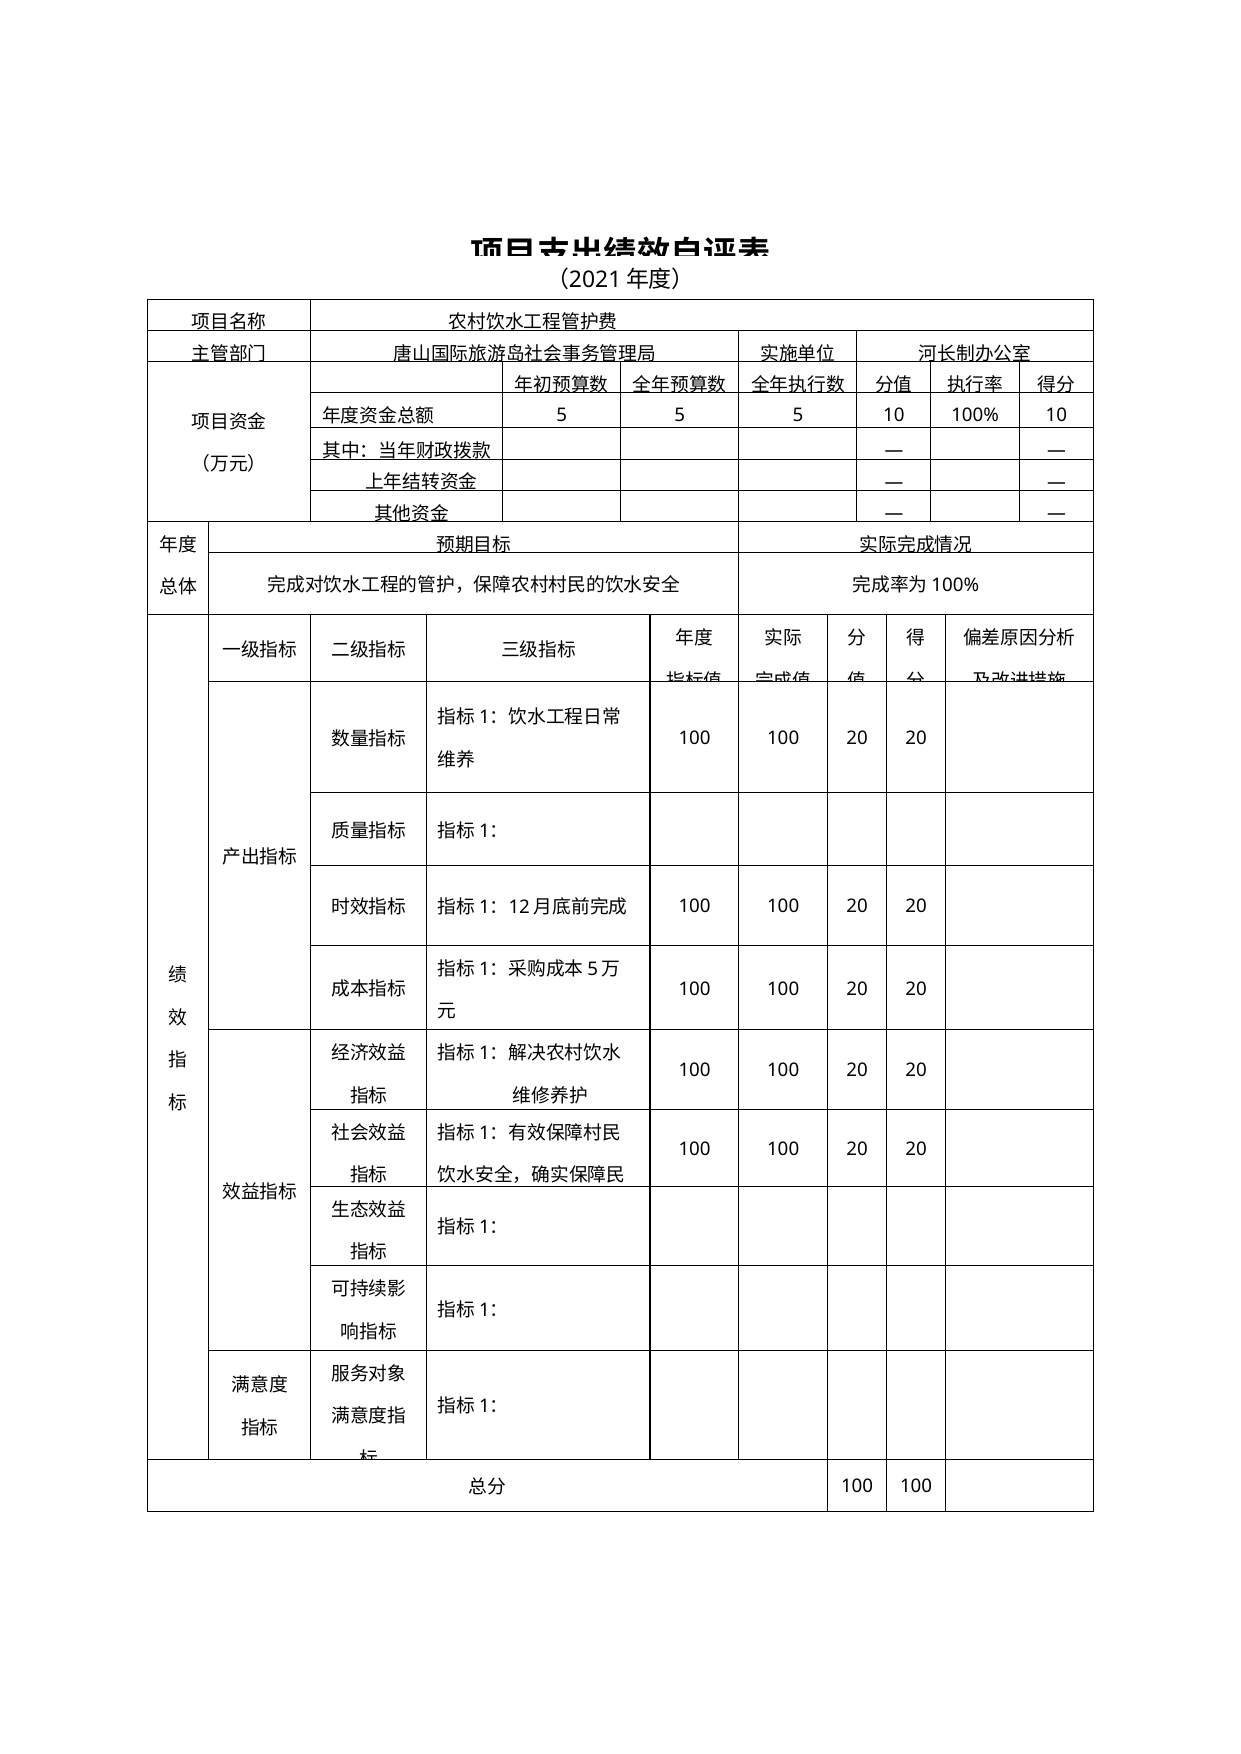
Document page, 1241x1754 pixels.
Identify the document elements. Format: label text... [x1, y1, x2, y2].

table_cell 指标1：12月底前完成 [427, 866, 649, 945]
table_header 项目支出绩效自评表 [147, 209, 1093, 256]
table_cell 三级指标 [427, 615, 649, 681]
table_cell 100 [828, 1460, 886, 1511]
table_cell [931, 428, 1019, 458]
table_cell 实施单位 [739, 331, 856, 361]
table_cell 100 [651, 682, 738, 792]
table_cell 分值 [828, 615, 886, 681]
table_cell 上年结转资金 [311, 460, 502, 490]
table_cell [946, 1266, 1093, 1349]
table_cell [931, 460, 1019, 490]
table_cell 100% [931, 393, 1019, 427]
table_cell 主管部门 [148, 331, 310, 361]
table_cell 年度总体目标 [148, 522, 208, 614]
table_cell [946, 1460, 1093, 1511]
table_cell [739, 793, 827, 865]
table_cell 20 [887, 1110, 945, 1186]
table_cell 执行率 [931, 362, 1019, 392]
table_cell [651, 1266, 738, 1349]
table_cell — [1020, 491, 1093, 521]
table_cell （2021年度） [147, 256, 1093, 298]
table_cell 生态效益 指标 [311, 1187, 426, 1265]
table_cell [739, 1266, 827, 1349]
table_cell 5 [621, 393, 738, 427]
table_cell 质量指标 [311, 793, 426, 865]
table_cell [621, 491, 738, 521]
table_cell 社会效益 指标 [311, 1110, 426, 1186]
table_cell 完成率为100% [739, 553, 1093, 614]
table_cell 10 [857, 393, 930, 427]
table_cell 全年执行数 [739, 362, 856, 392]
table_cell 时效指标 [311, 866, 426, 945]
table_cell 100 [651, 946, 738, 1029]
table_cell 满意度 指标 [209, 1351, 310, 1459]
table_cell 全年预算数 [621, 362, 738, 392]
table_cell 指标1： [427, 1187, 649, 1265]
table_cell [946, 946, 1093, 1029]
table_cell 一级指标 [209, 615, 310, 681]
table_cell — [1020, 460, 1093, 490]
table_cell [503, 491, 620, 521]
table_cell — [857, 428, 930, 458]
table_cell 指标1：解决农村饮水维修养护 [427, 1030, 649, 1109]
table_cell 项目名称 [148, 300, 310, 330]
table_cell 唐山国际旅游岛社会事务管理局 [311, 331, 738, 361]
table_cell [621, 460, 738, 490]
table_cell 20 [828, 1110, 886, 1186]
table_cell 100 [651, 1030, 738, 1109]
table_cell [946, 866, 1093, 945]
table_cell 100 [739, 946, 827, 1029]
table_cell 100 [739, 1030, 827, 1109]
table_cell 其中：当年财政拨款 [311, 428, 502, 458]
table_cell [946, 1110, 1093, 1186]
table_cell 5 [739, 393, 856, 427]
table_cell 绩 效 指 标 [148, 615, 208, 1459]
table_cell 其他资金 [311, 491, 502, 521]
table_cell [651, 1187, 738, 1265]
table_cell [739, 428, 856, 458]
table_cell [946, 793, 1093, 865]
table_cell 河长制办公室 [857, 331, 1093, 361]
table_cell [931, 491, 1019, 521]
table_cell 实际 完成值 [739, 615, 827, 681]
table_cell 指标1： [427, 1351, 649, 1459]
table_cell 20 [887, 1030, 945, 1109]
table_cell 100 [887, 1460, 945, 1511]
table_cell — [857, 460, 930, 490]
table_cell 得分 [887, 615, 945, 681]
table_cell [887, 1266, 945, 1349]
table_cell 总分 [148, 1460, 827, 1511]
table_cell 100 [651, 866, 738, 945]
table_cell 二级指标 [311, 615, 426, 681]
table_cell 产出指标 [209, 682, 310, 1029]
table_cell 得分 [1020, 362, 1093, 392]
table_cell [739, 1187, 827, 1265]
table_cell [828, 1187, 886, 1265]
table_cell 实际完成情况 [739, 522, 1093, 552]
table_cell — [1020, 428, 1093, 458]
table_cell 20 [887, 866, 945, 945]
table_cell 预期目标 [209, 522, 738, 552]
table_cell [887, 793, 945, 865]
table_cell 数量指标 [311, 682, 426, 792]
table_cell [503, 428, 620, 458]
table_cell — [857, 491, 930, 521]
table_cell 20 [828, 866, 886, 945]
table_cell [828, 793, 886, 865]
table_cell 指标1： [427, 793, 649, 865]
table_cell 农村饮水工程管护费 [311, 300, 1093, 330]
table_cell [887, 1351, 945, 1459]
table_cell 项目资金 （万元） [148, 362, 310, 521]
table_cell 20 [887, 682, 945, 792]
table_cell [946, 682, 1093, 792]
table_cell 100 [739, 1110, 827, 1186]
table_cell 成本指标 [311, 946, 426, 1029]
table_cell 年初预算数 [503, 362, 620, 392]
table_cell 100 [651, 1110, 738, 1186]
table_cell [651, 1351, 738, 1459]
table_cell 20 [828, 946, 886, 1029]
table_cell 10 [1020, 393, 1093, 427]
table_cell 偏差原因分析及改进措施 [946, 615, 1093, 681]
table_cell 经济效益 指标 [311, 1030, 426, 1109]
table_cell 可持续影响指标 [311, 1266, 426, 1349]
table_cell 5 [503, 393, 620, 427]
table_cell [828, 1351, 886, 1459]
table_cell [621, 428, 738, 458]
table_cell [946, 1030, 1093, 1109]
table_cell [739, 1351, 827, 1459]
table_cell [946, 1351, 1093, 1459]
table_cell 分值 [857, 362, 930, 392]
table_cell [828, 1266, 886, 1349]
table_cell [887, 1187, 945, 1265]
table_cell 20 [828, 1030, 886, 1109]
table_cell 指标1：有效保障村民饮水安全，确实保障民生 [427, 1110, 649, 1186]
table_cell 指标1：采购成本5万元 [427, 946, 649, 1029]
table_cell [739, 491, 856, 521]
table_cell 完成对饮水工程的管护，保障农村村民的饮水安全 [209, 553, 738, 614]
table_cell 效益指标 [209, 1030, 310, 1349]
table_cell [946, 1187, 1093, 1265]
table_cell [503, 460, 620, 490]
table_cell 100 [739, 866, 827, 945]
table_cell 服务对象满意度指标 [311, 1351, 426, 1459]
table_cell [651, 793, 738, 865]
table_cell [739, 460, 856, 490]
table_cell 指标1： [427, 1266, 649, 1349]
table_cell 年度 指标值 [651, 615, 738, 681]
table_cell 指标1：饮水工程日常维养 [427, 682, 649, 792]
table_cell 100 [739, 682, 827, 792]
table_cell 20 [828, 682, 886, 792]
table_cell 20 [887, 946, 945, 1029]
table_cell 年度资金总额 [311, 393, 502, 427]
table_cell [311, 362, 502, 392]
